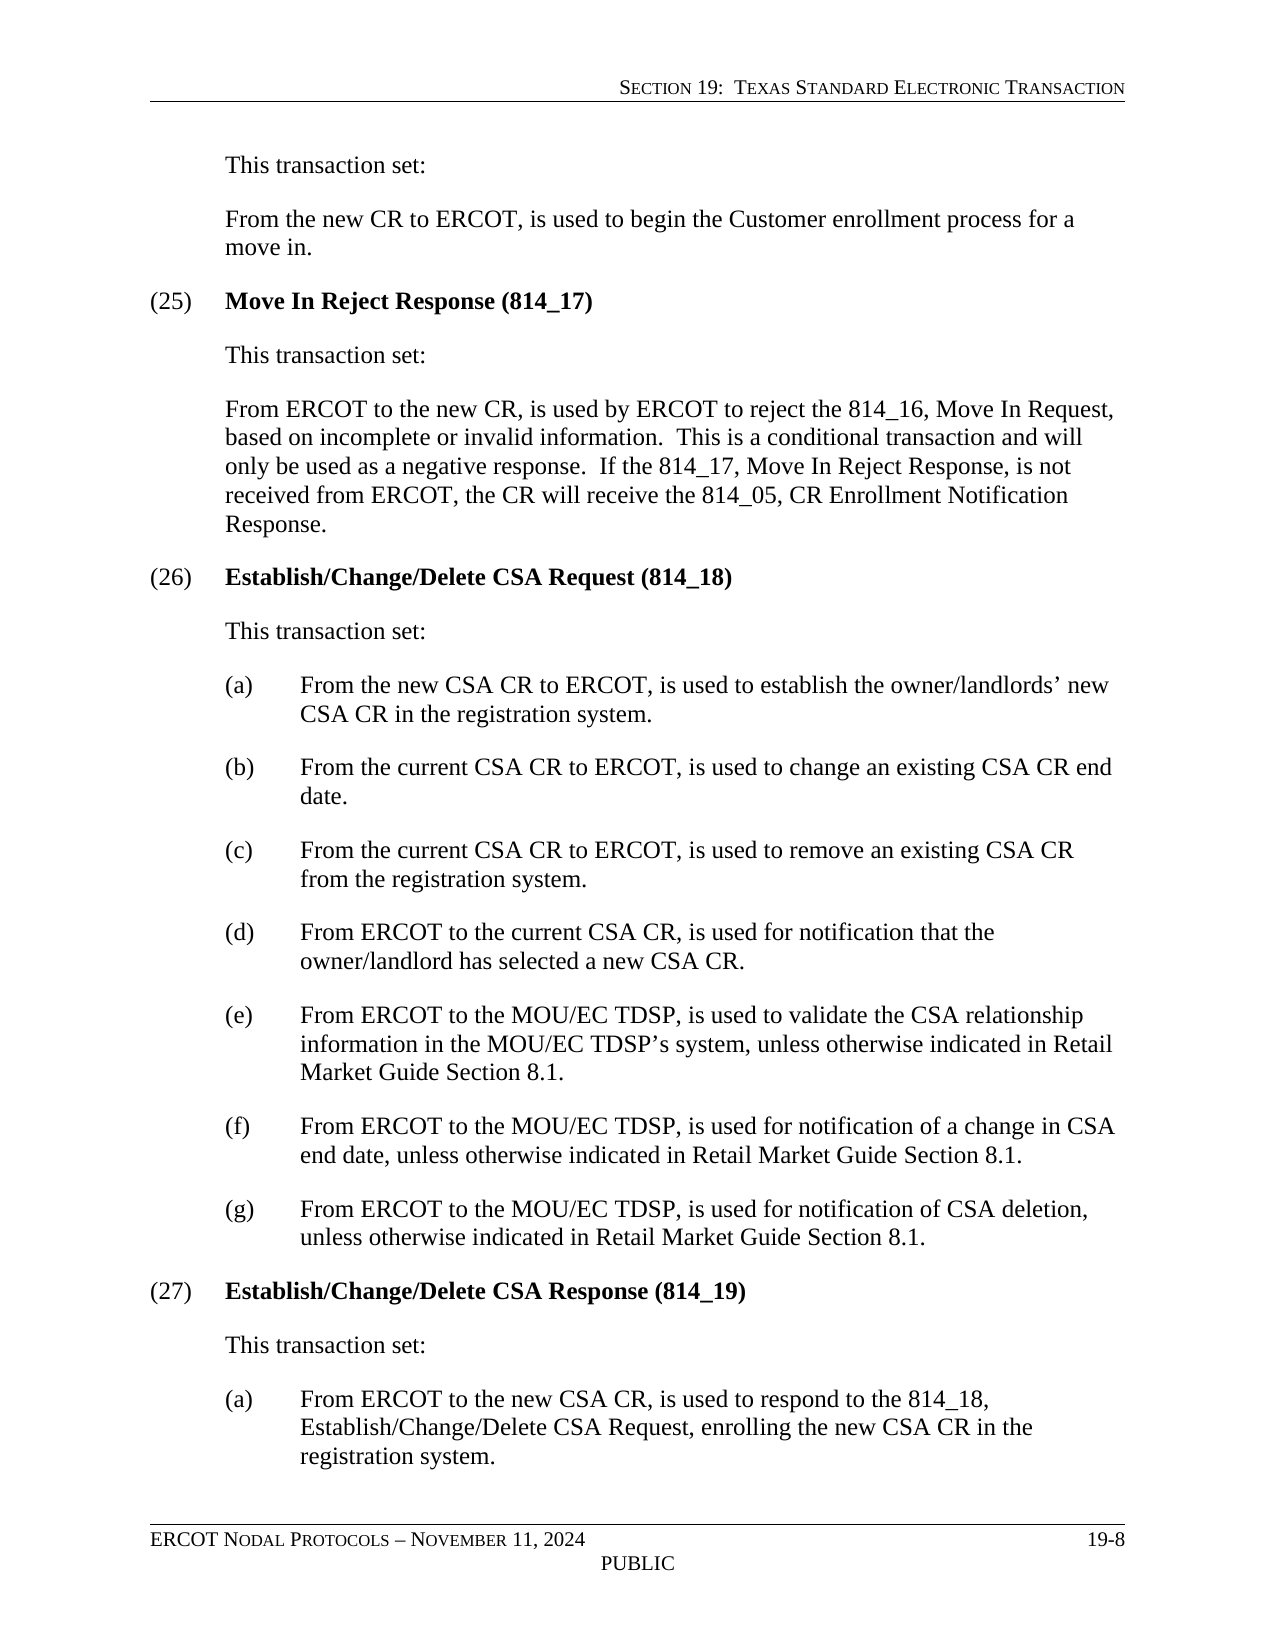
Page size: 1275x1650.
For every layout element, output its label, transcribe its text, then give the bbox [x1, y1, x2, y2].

list (a) From the new CSA CR to ERCOT, is used to establish the owner/landlords’ new CSA CR in the registration system. [225, 670, 1125, 727]
text From ERCOT to the new CR, is used by ERCOT to reject the 814_16, Move In Request, based on incomplete or invalid information. This is a conditional transaction and will only be used as a negative response. If the 814_17, Move In Reject Response, is not received from ERCOT, the CR will receive the 814_05, CR Enrollment Notification Response. [225, 394, 1125, 537]
text This transaction set: [225, 340, 1125, 369]
list (b) From the current CSA CR to ERCOT, is used to change an existing CSA CR end date. [225, 752, 1125, 810]
text From the new CR to ERCOT, is used to begin the Customer enrollment process for a move in. [225, 204, 1125, 261]
text (27) Establish/Change/Delete CSA Response (814_19) [150, 1276, 1125, 1305]
list (g) From ERCOT to the MOU/EC TDSP, is used for notification of CSA deletion, unless otherwise indicated in Retail Market Guide Section 8.1. [225, 1194, 1125, 1251]
text This transaction set: [225, 616, 1125, 645]
list (c) From the current CSA CR to ERCOT, is used to remove an existing CSA CR from the registration system. [225, 835, 1125, 892]
list (f) From ERCOT to the MOU/EC TDSP, is used for notification of a change in CSA end date, unless otherwise indicated in Retail Market Guide Section 8.1. [225, 1111, 1125, 1169]
list (a) From ERCOT to the new CSA CR, is used to respond to the 814_18, Establish/Change/Delete CSA Request, enrolling the new CSA CR in the registration system. [225, 1384, 1125, 1470]
list (e) From ERCOT to the MOU/EC TDSP, is used to validate the CSA relationship information in the MOU/EC TDSP’s system, unless otherwise indicated in Retail Market Guide Section 8.1. [225, 1000, 1125, 1086]
text (25) Move In Reject Response (814_17) [150, 286, 1125, 315]
text This transaction set: [225, 150, 1125, 179]
text This transaction set: [225, 1330, 1125, 1359]
text (26) Establish/Change/Delete CSA Request (814_18) [150, 562, 1125, 591]
list (d) From ERCOT to the current CSA CR, is used for notification that the owner/landlord has selected a new CSA CR. [225, 917, 1125, 975]
